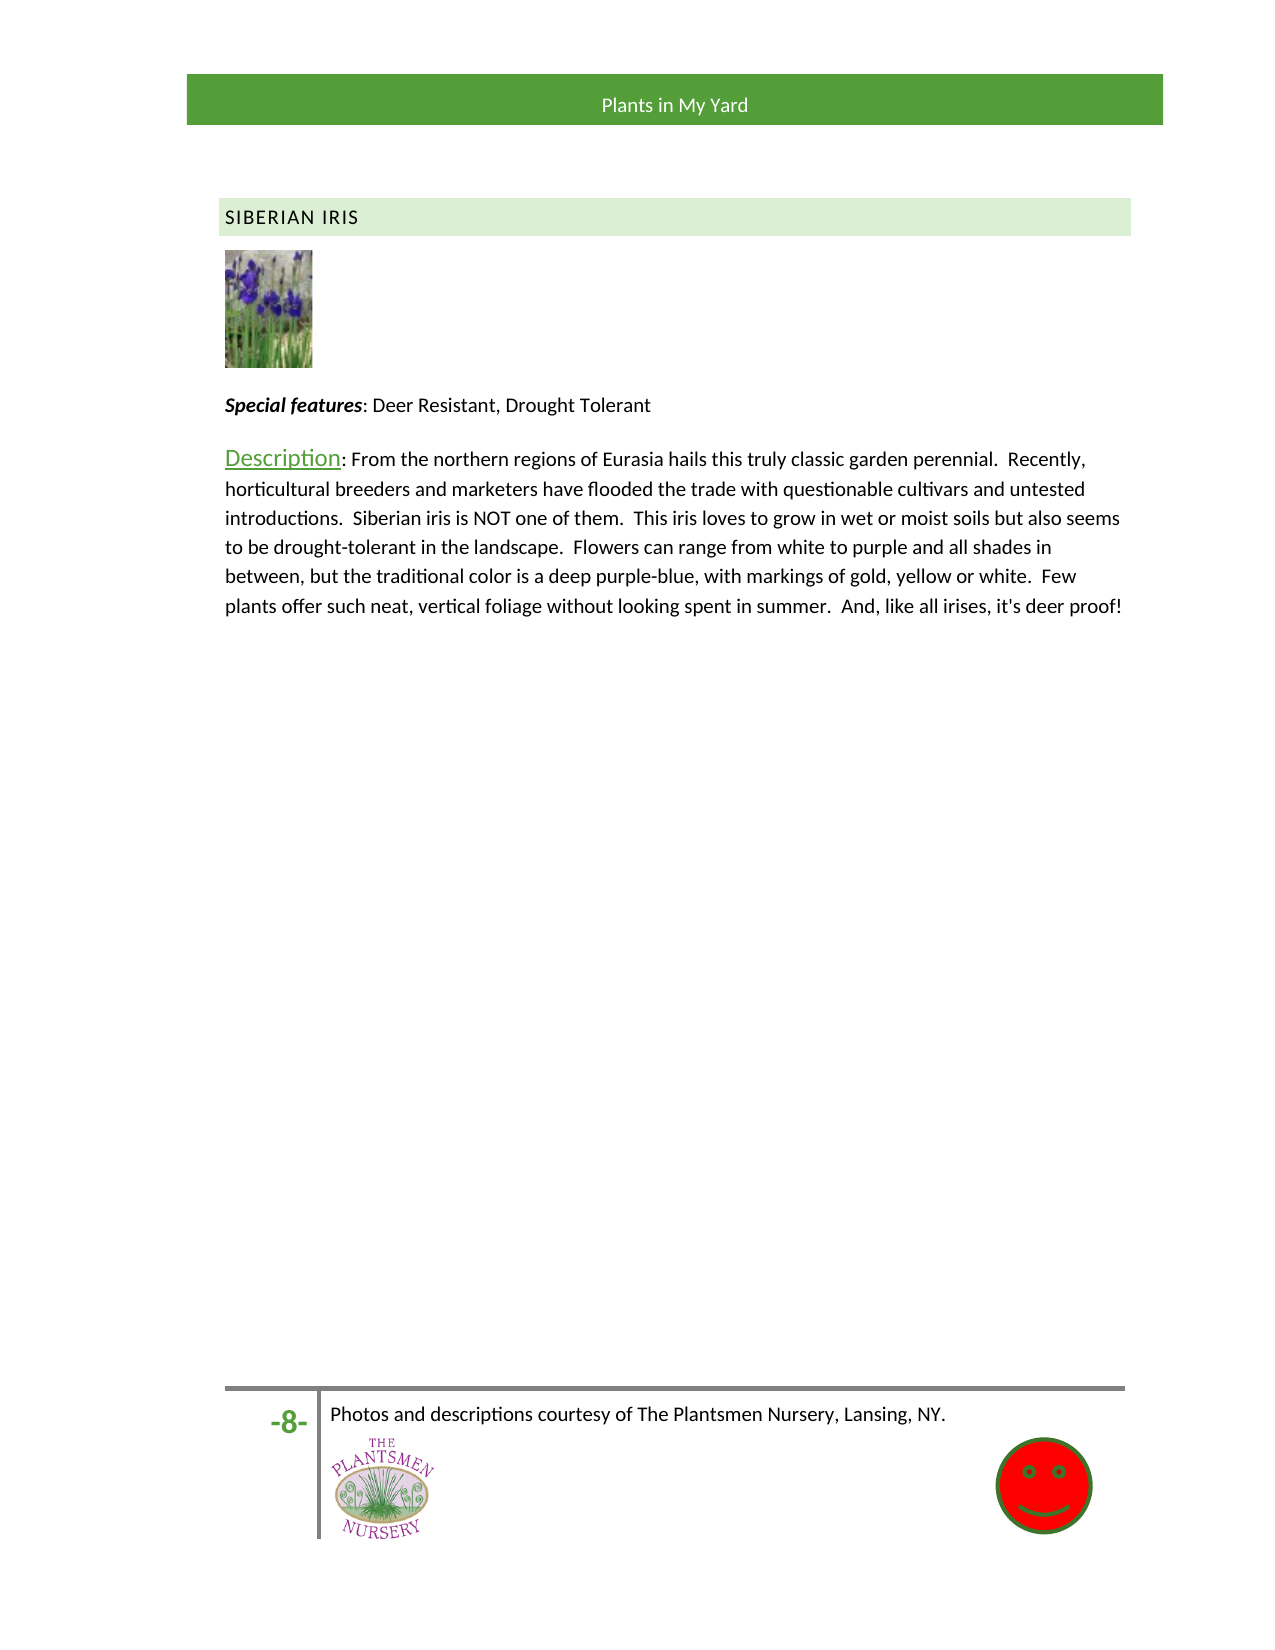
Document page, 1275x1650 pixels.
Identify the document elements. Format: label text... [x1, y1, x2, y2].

text Description: From the northern regions of Eurasia hails this truly classic garden perennial. Recently, horticultural breeders and marketers have flooded the trade with questionable cultivars and untested introductions. Siberian iris is NOT one of them. This iris loves to grow in wet or moist soils but also seems to be drought-tolerant in the landscape. Flowers can range from white to purple and all shades in between, but the traditional color is a deep purple-blue, with markings of gold, yellow or white. Few plants offer such neat, vertical foliage without looking spent in summer. And, like all irises, it's deer proof! [225, 442, 1125, 618]
subtitle Siberian Iris [225, 204, 1125, 229]
picture [225, 250, 313, 368]
text Special features: Deer Resistant, Drought Tolerant [225, 392, 1125, 417]
picture [330, 1437, 435, 1540]
